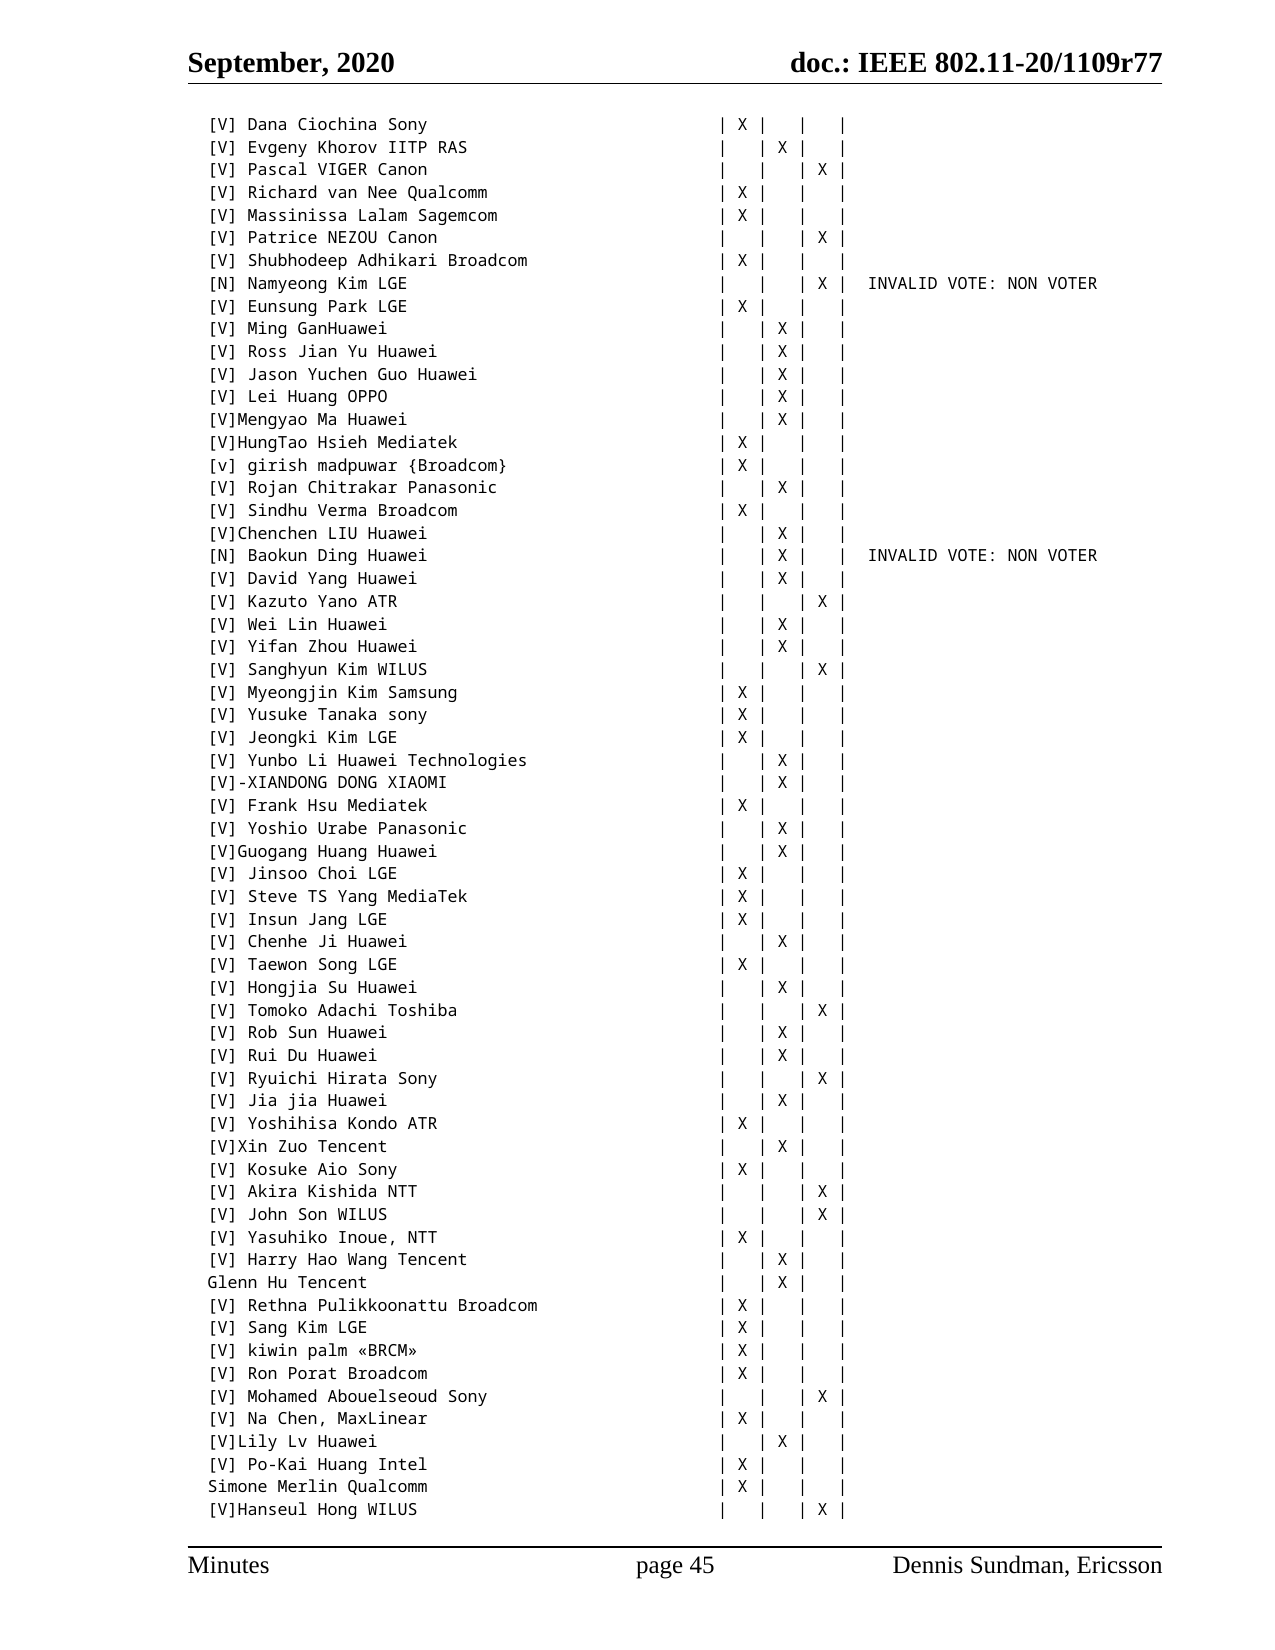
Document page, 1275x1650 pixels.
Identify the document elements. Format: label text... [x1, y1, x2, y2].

text [V] Sanghyun Kim WILUS | | | X | [187, 657, 1162, 680]
text [V] Rethna Pulikkoonattu Broadcom | X | | | [187, 1293, 1162, 1316]
text [V] Frank Hsu Mediatek | X | | | [187, 794, 1162, 816]
text [V] Yusuke Tanaka sony | X | | | [187, 703, 1162, 726]
text [V]Chenchen LIU Huawei | | X | | [187, 521, 1162, 544]
text [V] Yasuhiko Inoue, NTT | X | | | [187, 1225, 1162, 1248]
text [V] Ron Porat Broadcom | X | | | [187, 1361, 1162, 1384]
text [V] David Yang Huawei | | X | | [187, 567, 1162, 589]
text [V] Na Chen, MaxLinear | X | | | [187, 1407, 1162, 1429]
text [V] Wei Lin Huawei | | X | | [187, 612, 1162, 635]
text Glenn Hu Tencent | | X | | [187, 1271, 1162, 1293]
text [V]Xin Zuo Tencent | | X | | [187, 1134, 1162, 1157]
text [V] kiwin palm «BRCM» | X | | | [187, 1339, 1162, 1361]
text [v] girish madpuwar {Broadcom} | X | | | [187, 453, 1162, 476]
text [V] Ross Jian Yu Huawei | | X | | [187, 339, 1162, 362]
text [V] Tomoko Adachi Toshiba | | | X | [187, 998, 1162, 1021]
text [V] Ryuichi Hirata Sony | | | X | [187, 1066, 1162, 1089]
text [V] Patrice NEZOU Canon | | | X | [187, 226, 1162, 249]
text [V] Insun Jang LGE | X | | | [187, 907, 1162, 930]
text [V] Rob Sun Huawei | | X | | [187, 1021, 1162, 1043]
text [V] Lei Huang OPPO | | X | | [187, 385, 1162, 408]
text [V] Chenhe Ji Huawei | | X | | [187, 930, 1162, 953]
text [V] Jeongki Kim LGE | X | | | [187, 726, 1162, 748]
text [V] Jinsoo Choi LGE | X | | | [187, 862, 1162, 884]
text [V] Yoshihisa Kondo ATR | X | | | [187, 1112, 1162, 1134]
text [V]Hanseul Hong WILUS | | | X | [187, 1498, 1162, 1520]
text [V] Yunbo Li Huawei Technologies | | X | | [187, 748, 1162, 771]
text [V] Eunsung Park LGE | X | | | [187, 294, 1162, 317]
text [V] Dana Ciochina Sony | X | | | [187, 112, 1162, 135]
text [V] Evgeny Khorov IITP RAS | | X | | [187, 135, 1162, 158]
text [V] Po-Kai Huang Intel | X | | | [187, 1452, 1162, 1475]
text [V] Taewon Song LGE | X | | | [187, 953, 1162, 975]
text [V] Steve TS Yang MediaTek | X | | | [187, 884, 1162, 907]
text [V] Rojan Chitrakar Panasonic | | X | | [187, 476, 1162, 498]
text [V]-XIANDONG DONG XIAOMI | | X | | [187, 771, 1162, 794]
text [V]Lily Lv Huawei | | X | | [187, 1429, 1162, 1452]
text [V] Pascal VIGER Canon | | | X | [187, 158, 1162, 181]
text [V] Sang Kim LGE | X | | | [187, 1316, 1162, 1339]
text [V]HungTao Hsieh Mediatek | X | | | [187, 430, 1162, 453]
text [V] Harry Hao Wang Tencent | | X | | [187, 1248, 1162, 1271]
text [V] Mohamed Abouelseoud Sony | | | X | [187, 1384, 1162, 1407]
text [V] Ming GanHuawei | | X | | [187, 317, 1162, 339]
text [V] Yifan Zhou Huawei | | X | | [187, 635, 1162, 657]
text [V]Mengyao Ma Huawei | | X | | [187, 408, 1162, 430]
text Simone Merlin Qualcomm | X | | | [187, 1475, 1162, 1498]
text [N] Baokun Ding Huawei | | X | | INVALID VOTE: NON VOTER [187, 544, 1162, 567]
text [V] Kosuke Aio Sony | X | | | [187, 1157, 1162, 1180]
text [V] Kazuto Yano ATR | | | X | [187, 589, 1162, 612]
text [V] Jia jia Huawei | | X | | [187, 1089, 1162, 1112]
text [V]Guogang Huang Huawei | | X | | [187, 839, 1162, 862]
text [V] Yoshio Urabe Panasonic | | X | | [187, 816, 1162, 839]
text [V] John Son WILUS | | | X | [187, 1202, 1162, 1225]
text [V] Jason Yuchen Guo Huawei | | X | | [187, 362, 1162, 385]
text [V] Massinissa Lalam Sagemcom | X | | | [187, 203, 1162, 226]
text [V] Akira Kishida NTT | | | X | [187, 1180, 1162, 1202]
text [V] Shubhodeep Adhikari Broadcom | X | | | [187, 249, 1162, 271]
text [V] Rui Du Huawei | | X | | [187, 1043, 1162, 1066]
text [V] Myeongjin Kim Samsung | X | | | [187, 680, 1162, 703]
text [N] Namyeong Kim LGE | | | X | INVALID VOTE: NON VOTER [187, 271, 1162, 294]
text [V] Sindhu Verma Broadcom | X | | | [187, 498, 1162, 521]
text [V] Richard van Nee Qualcomm | X | | | [187, 181, 1162, 203]
text [V] Hongjia Su Huawei | | X | | [187, 975, 1162, 998]
